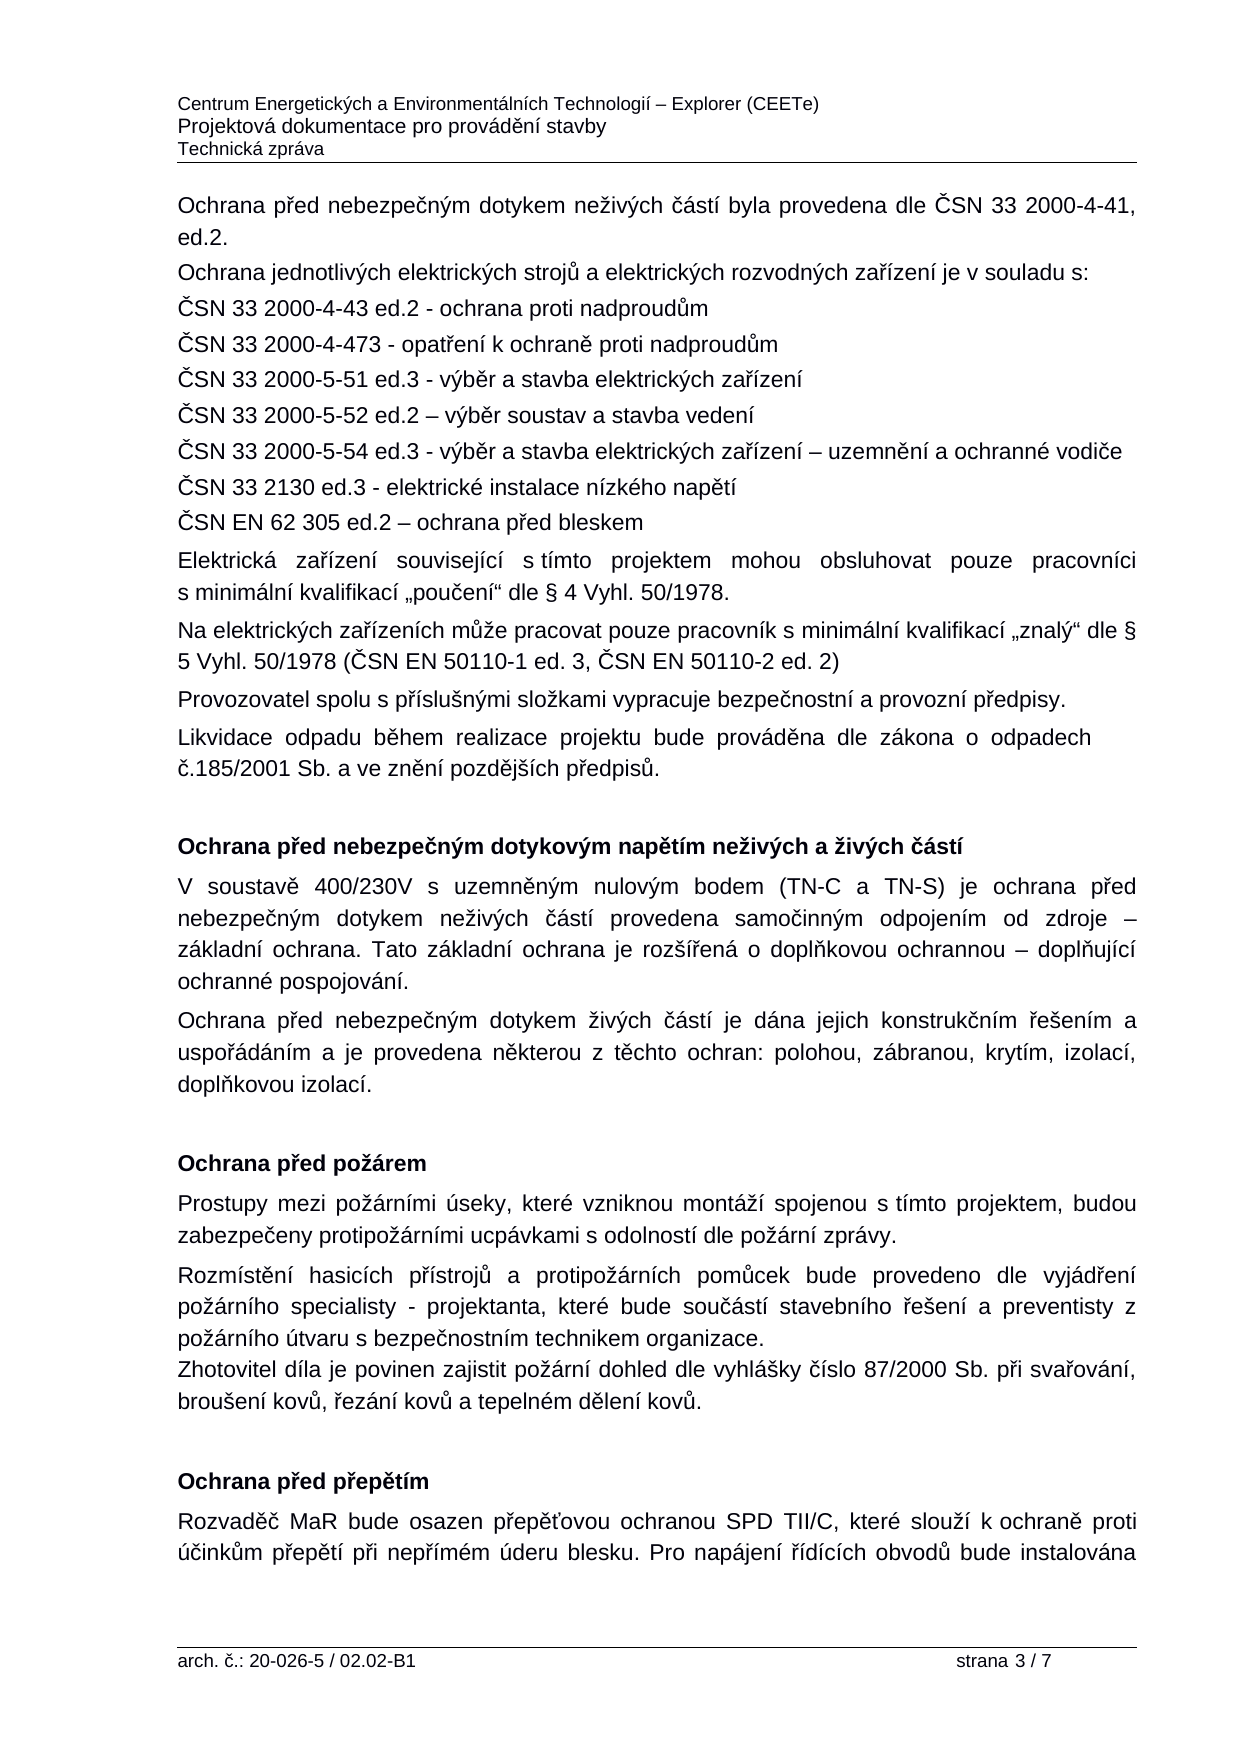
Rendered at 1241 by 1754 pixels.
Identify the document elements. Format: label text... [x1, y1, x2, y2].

text Ochrana před nebezpečným dotykem živých částí je dána jejich konstrukčním řešením a uspořádáním a je provedena některou z těchto ochran: polohou, zábranou, krytím, izolací, doplňkovou izolací. [177, 1007, 1137, 1097]
text Ochrana jednotlivých elektrických strojů a elektrických rozvodných zařízení je v souladu s: [177, 259, 1137, 286]
text V soustavě 400/230V s uzemněným nulovým bodem (TN-C a TN-S) je ochrana před nebezpečným dotykem neživých částí provedena samočinným odpojením od zdroje – základní ochrana. Tato základní ochrana je rozšířená o doplňkovou ochrannou – doplňující ochranné pospojování. [177, 873, 1137, 994]
text Ochrana před požárem [177, 1150, 1137, 1177]
text Rozmístění hasicích přístrojů a protipožárních pomůcek bude provedeno dle vyjádření požárního specialisty - projektanta, které bude součástí stavebního řešení a preventisty z požárního útvaru s bezpečnostním technikem organizace. [177, 1262, 1137, 1351]
text Elektrická zařízení související s tímto projektem mohou obsluhovat pouze pracovníci s minimální kvalifikací „poučení“ dle § 4 Vyhl. 50/1978. [177, 547, 1137, 605]
text ČSN 33 2130 ed.3 - elektrické instalace nízkého napětí [177, 474, 1137, 500]
text Provozovatel spolu s příslušnými složkami vypracuje bezpečnostní a provozní předpisy. [177, 686, 1137, 712]
list Ochrana před přepětím [177, 1468, 1137, 1494]
text Zhotovitel díla je povinen zajistit požární dohled dle vyhlášky číslo 87/2000 Sb. při svařování, broušení kovů, řezání kovů a tepelném dělení kovů. [177, 1356, 1137, 1414]
text Prostupy mezi požárními úseky, které vzniknou montáží spojenou s tímto projektem, budou zabezpečeny protipožárními ucpávkami s odolností dle požární zprávy. [177, 1190, 1137, 1248]
text ČSN 33 2000-5-54 ed.3 - výběr a stavba elektrických zařízení – uzemnění a ochranné vodiče [177, 438, 1137, 464]
text ČSN 33 2000-5-52 ed.2 – výběr soustav a stavba vedení [177, 402, 1137, 428]
text ČSN 33 2000-5-51 ed.3 - výběr a stavba elektrických zařízení [177, 366, 1137, 393]
text Likvidace odpadu během realizace projektu bude prováděna dle zákona o odpadech č.185/2001 Sb. a ve znění pozdějších předpisů. [177, 724, 1092, 782]
text Ochrana před nebezpečným dotykem neživých částí byla provedena dle ČSN 33 2000-4-41, ed.2. [177, 192, 1137, 250]
text Ochrana před nebezpečným dotykovým napětím neživých a živých částí [177, 833, 1137, 859]
text ČSN 33 2000-4-473 - opatření k ochraně proti nadproudům [177, 331, 1137, 357]
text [177, 1508, 1137, 1566]
text ČSN 33 2000-4-43 ed.2 - ochrana proti nadproudům [177, 295, 1137, 321]
text Na elektrických zařízeních může pracovat pouze pracovník s minimální kvalifikací „znalý“ dle § 5 Vyhl. 50/1978 (ČSN EN 50110-1 ed. 3, ČSN EN 50110-2 ed. 2) [177, 617, 1137, 674]
text ČSN EN 62 305 ed.2 – ochrana před bleskem [177, 509, 1137, 536]
